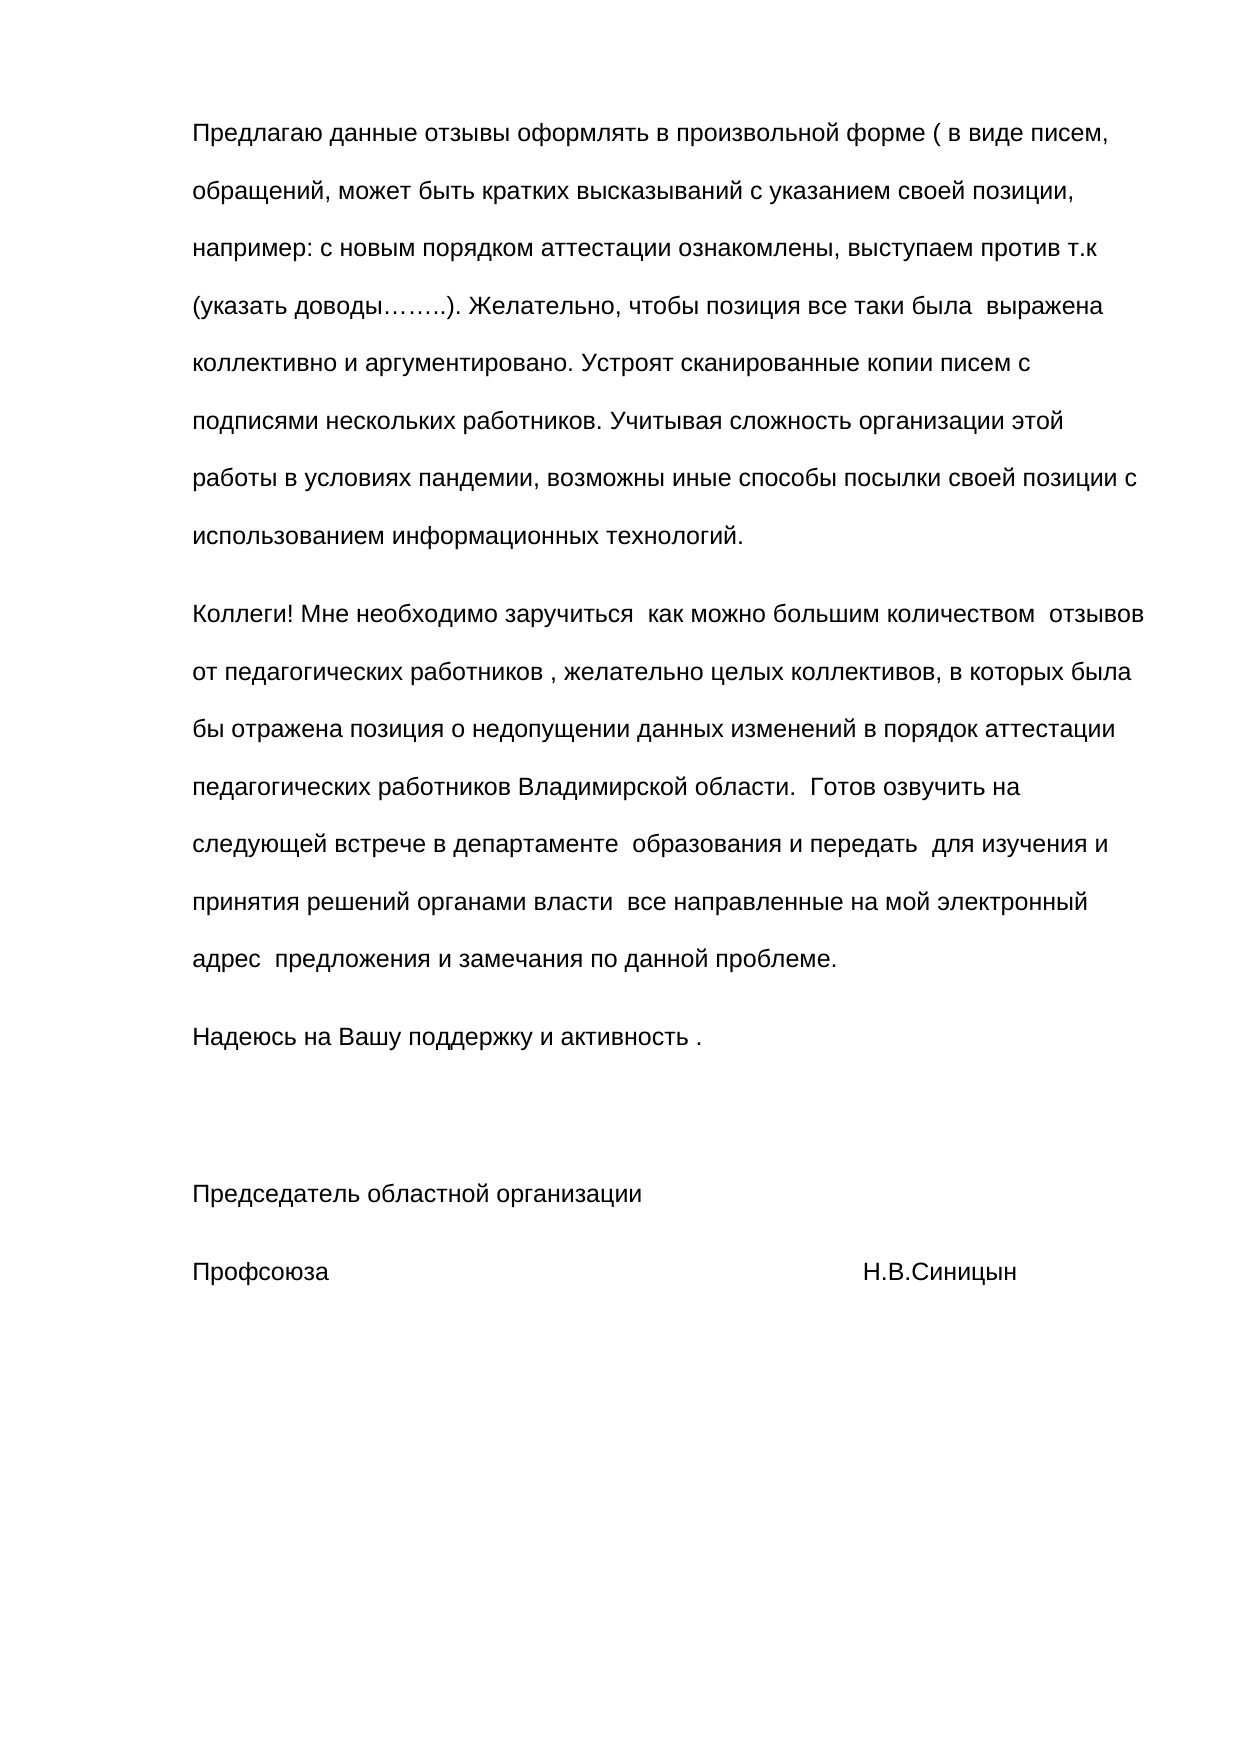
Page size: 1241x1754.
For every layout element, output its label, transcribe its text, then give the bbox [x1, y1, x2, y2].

text Предлагаю данные отзывы оформлять в произвольной форме ( в виде писем, обращений, может быть кратких высказываний с указанием своей позиции, например: с новым порядком аттестации ознакомлены, выступаем против т.к (указать доводы……..). Желательно, чтобы позиция все таки была выражена коллективно и аргументировано. Устроят сканированные копии писем с подписями нескольких работников. Учитывая сложность организации этой работы в условиях пандемии, возможны иные способы посылки своей позиции с использованием информационных технологий. [192, 118, 1152, 549]
text Коллеги! Мне необходимо заручиться как можно большим количеством отзывов от педагогических работников , желательно целых коллективов, в которых была бы отражена позиция о недопущении данных изменений в порядок аттестации педагогических работников Владимирской области. Готов озвучить на следующей встрече в департаменте образования и передать для изучения и принятия решений органами власти все направленные на мой электронный адрес предложения и замечания по данной проблеме. [192, 599, 1152, 973]
text Председатель областной организации [192, 1179, 1152, 1208]
text Надеюсь на Вашу поддержку и активность . [192, 1022, 1152, 1051]
text Профсоюза Н.В.Синицын [192, 1257, 1152, 1286]
